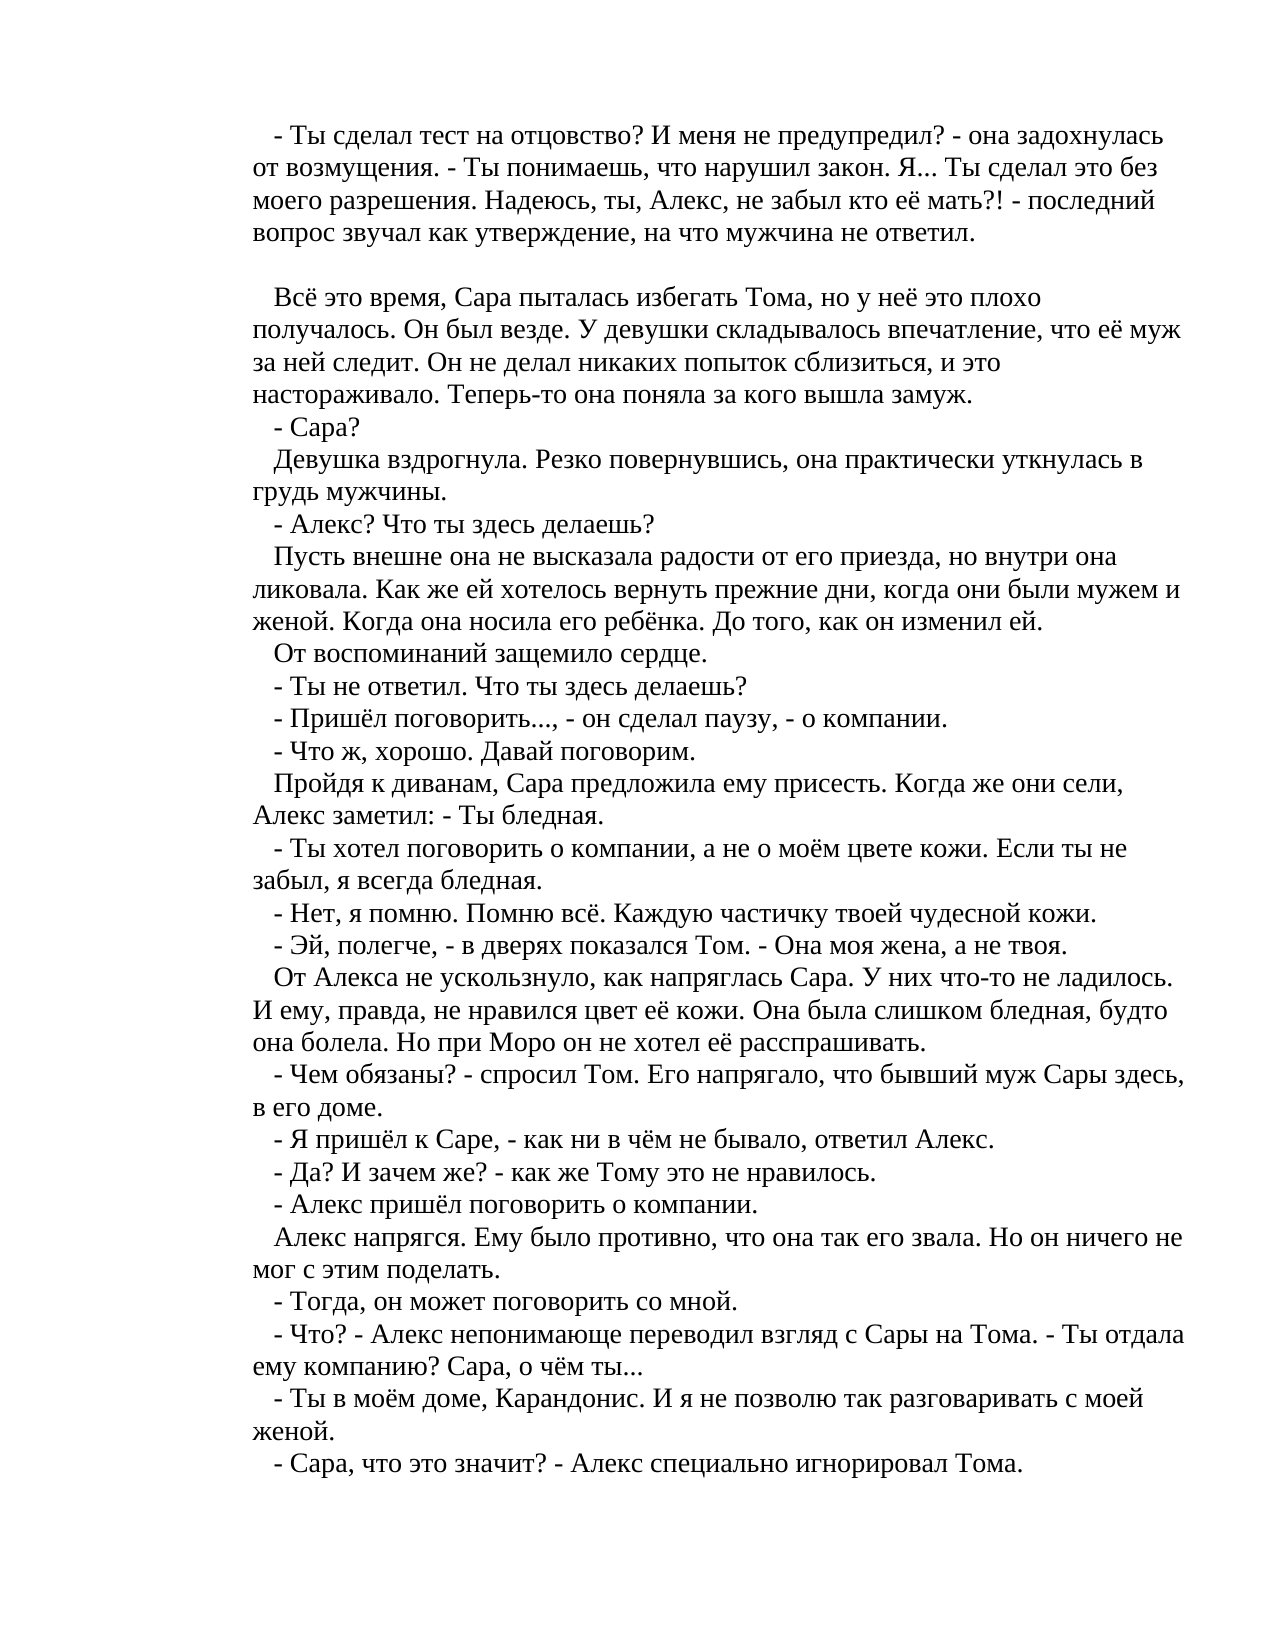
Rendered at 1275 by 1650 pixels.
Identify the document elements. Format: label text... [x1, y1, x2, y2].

text - Сара, что это значит? - Алекс специально игнорировал Тома. [252, 1446, 1186, 1479]
text - Чем обязаны? - спросил Том. Его напрягало, что бывший муж Сары здесь, в его доме. [252, 1058, 1186, 1122]
text - Что ж, хорошо. Давай поговорим. [252, 734, 1186, 766]
text Девушка вздрогнула. Резко повернувшись, она практически уткнулась в грудь мужчины. [252, 442, 1186, 507]
text Всё это время, Сара пыталась избегать Тома, но у неё это плохо получалось. Он был везде. У девушки складывалось впечатление, что её муж за ней следит. Он не делал никаких попыток сблизиться, и это настораживало. Теперь-то она поняла за кого вышла замуж. [252, 280, 1186, 410]
text Пусть внешне она не высказала радости от его приезда, но внутри она ликовала. Как же ей хотелось вернуть прежние дни, когда они были мужем и женой. Когда она носила его ребёнка. До того, как он изменил ей. [252, 539, 1186, 636]
text - Алекс пришёл поговорить о компании. [252, 1187, 1186, 1219]
text - Тогда, он может поговорить со мной. [252, 1284, 1186, 1317]
text - Да? И зачем же? - как же Тому это не нравилось. [252, 1155, 1186, 1187]
text - Ты сделал тест на отцовство? И меня не предупредил? - она задохнулась от возмущения. - Ты понимаешь, что нарушил закон. Я... Ты сделал это без моего разрешения. Надеюсь, ты, Алекс, не забыл кто её мать?! - последний вопрос звучал как утверждение, на что мужчина не ответил. [252, 118, 1186, 248]
text От воспоминаний защемило сердце. [252, 636, 1186, 669]
text Пройдя к диванам, Сара предложила ему присесть. Когда же они сели, Алекс заметил: - Ты бледная. [252, 766, 1186, 831]
text - Ты хотел поговорить о компании, а не о моём цвете кожи. Если ты не забыл, я всегда бледная. [252, 831, 1186, 896]
text - Я пришёл к Саре, - как ни в чём не бывало, ответил Алекс. [252, 1122, 1186, 1155]
text - Ты не ответил. Что ты здесь делаешь? [252, 669, 1186, 701]
text - Алекс? Что ты здесь делаешь? [252, 507, 1186, 539]
text - Что? - Алекс непонимающе переводил взгляд с Сары на Тома. - Ты отдала ему компанию? Сара, о чём ты... [252, 1317, 1186, 1382]
text - Ты в моём доме, Карандонис. И я не позволю так разговаривать с моей женой. [252, 1382, 1186, 1446]
text - Сара? [252, 410, 1186, 442]
text От Алекса не ускользнуло, как напряглась Сара. У них что-то не ладилось. И ему, правда, не нравился цвет её кожи. Она была слишком бледная, будто она болела. Но при Моро он не хотел её расспрашивать. [252, 960, 1186, 1058]
text Алекс напрягся. Ему было противно, что она так его звала. Но он ничего не мог с этим поделать. [252, 1219, 1186, 1284]
text - Нет, я помню. Помню всё. Каждую частичку твоей чудесной кожи. [252, 896, 1186, 928]
text - Эй, полегче, - в дверях показался Том. - Она моя жена, а не твоя. [252, 928, 1186, 960]
text - Пришёл поговорить..., - он сделал паузу, - о компании. [252, 701, 1186, 734]
